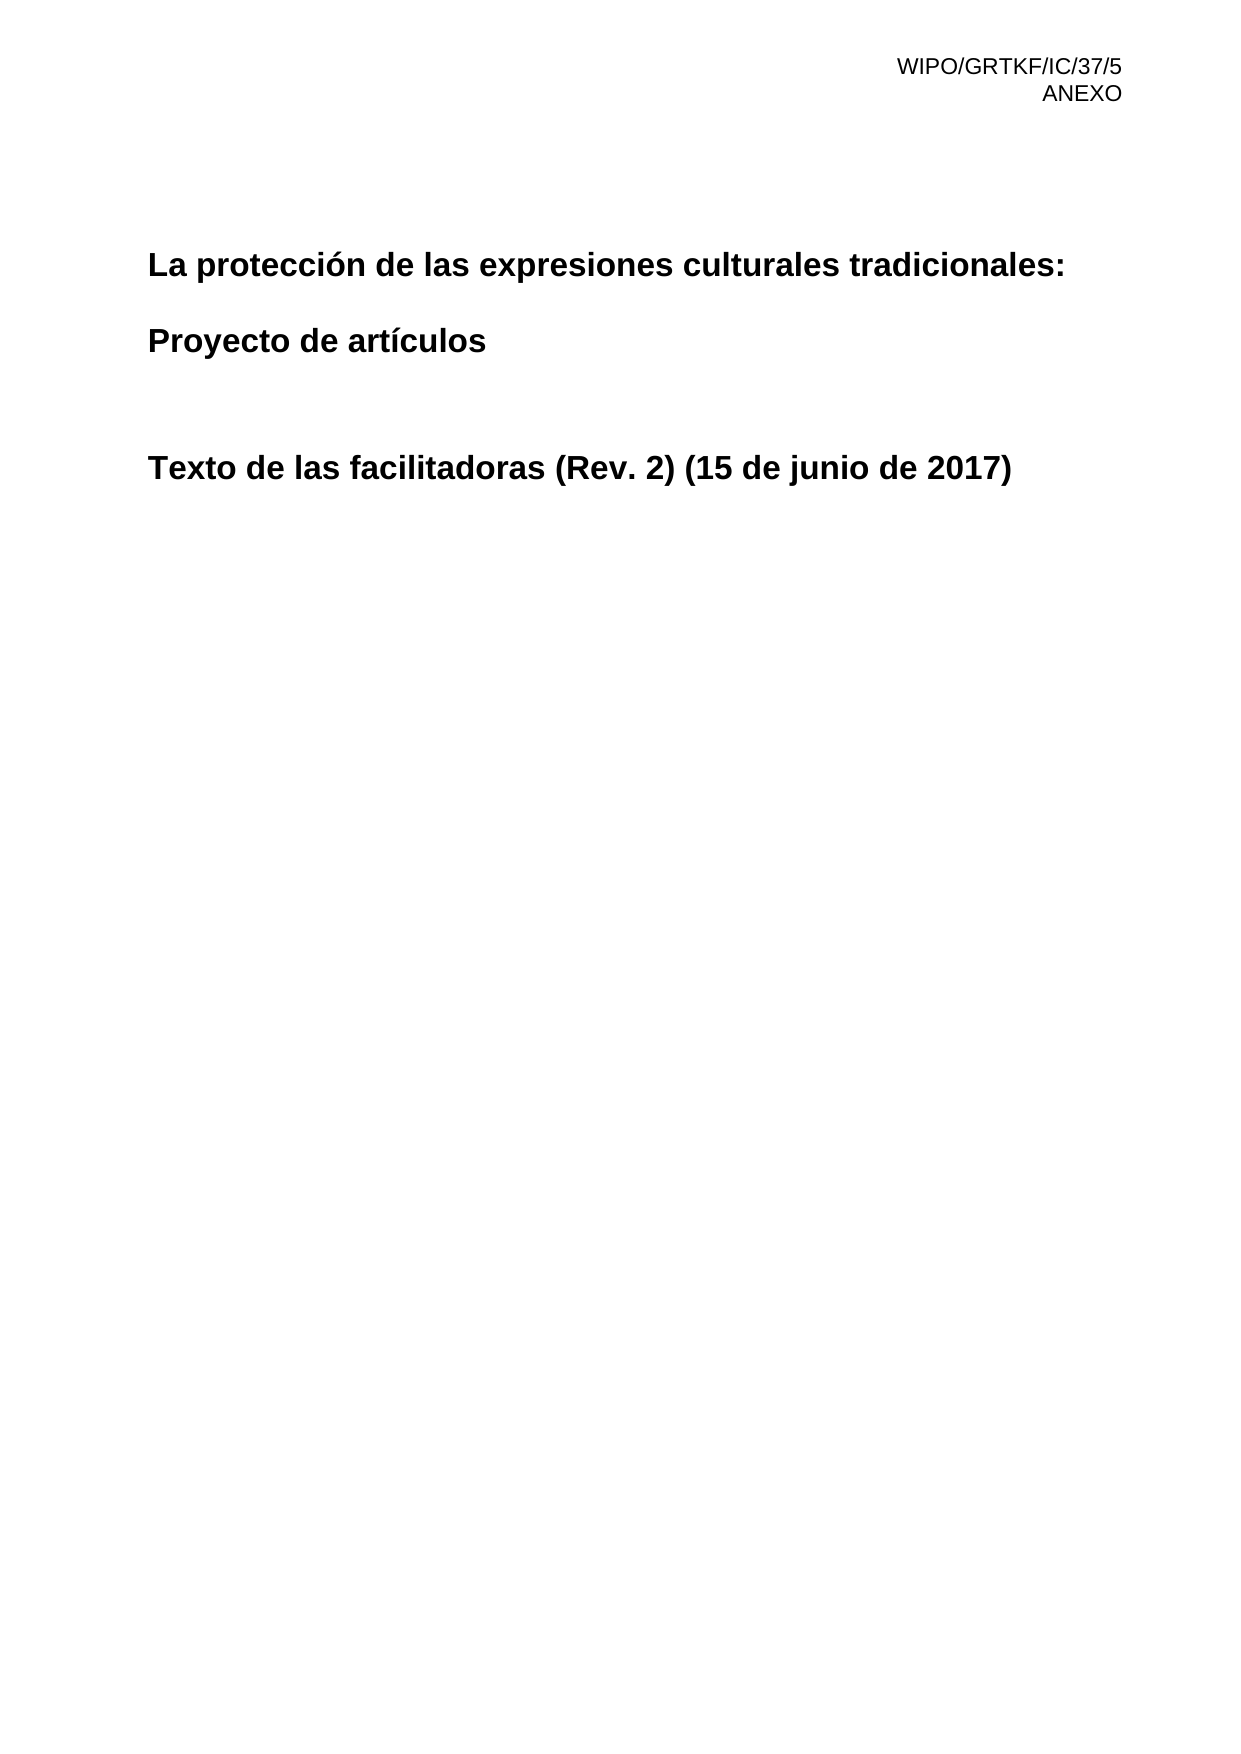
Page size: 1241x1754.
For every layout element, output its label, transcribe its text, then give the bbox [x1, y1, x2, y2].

text Texto de las facilitadoras (Rev. 2) (15 de junio de 2017)[PRINCIPIOS/PREÁMBULO/INTRODUCCIÓN] [148, 448, 1122, 487]
text Proyecto de artículos [148, 322, 1122, 360]
text La protección de las expresiones culturales tradicionales: [148, 245, 1122, 283]
